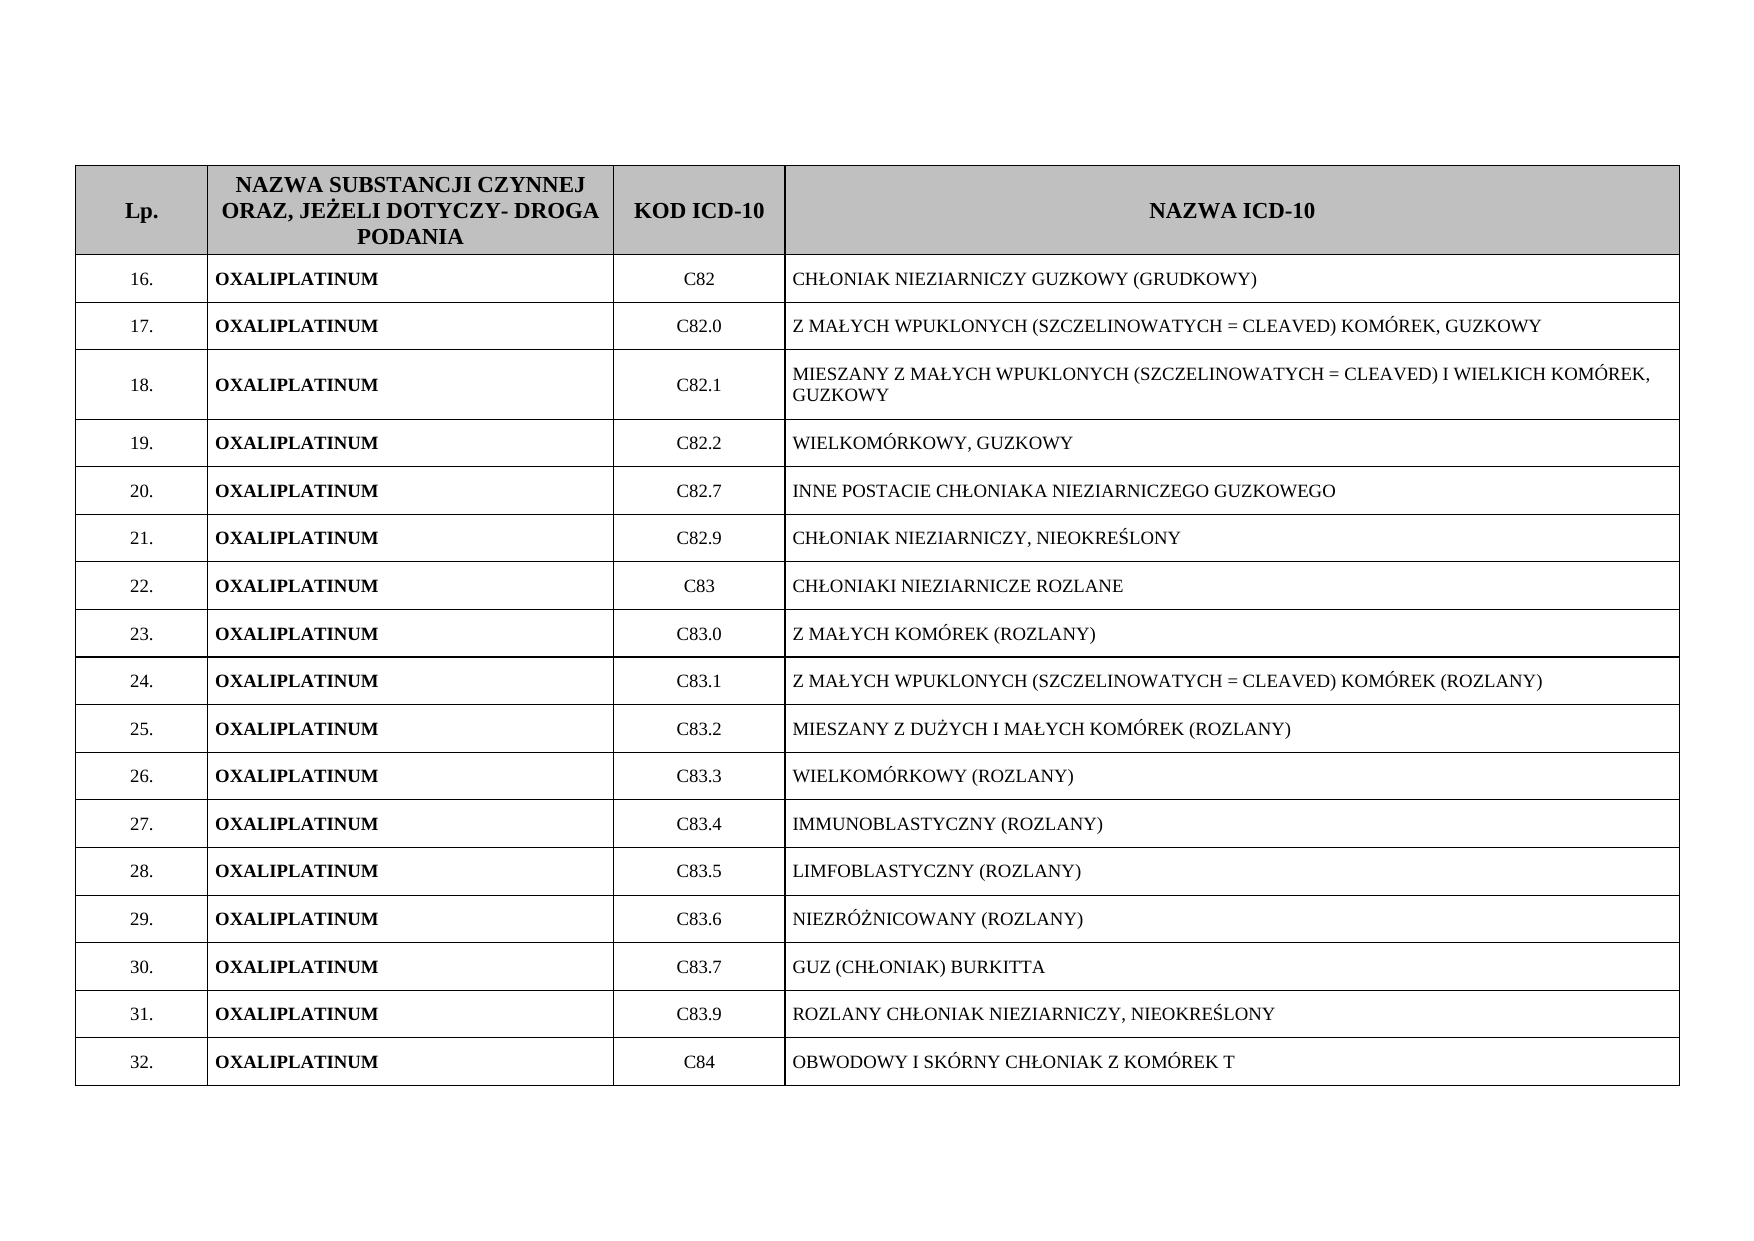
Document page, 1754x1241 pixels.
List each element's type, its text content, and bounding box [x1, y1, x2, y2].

table_cell CHŁONIAK NIEZIARNICZY, NIEOKREŚLONY [786, 515, 1679, 561]
table_cell C82.1 [614, 350, 784, 418]
table_header NAZWA ICD-10 [786, 166, 1679, 254]
table_cell C82.0 [614, 303, 784, 349]
table_cell OXALIPLATINUM [208, 800, 613, 847]
table_cell Z MAŁYCH WPUKLONYCH (SZCZELINOWATYCH = CLEAVED) KOMÓREK (ROZLANY) [786, 658, 1679, 704]
table_cell [76, 515, 207, 561]
table_cell C83 [614, 562, 784, 609]
table_cell WIELKOMÓRKOWY, GUZKOWY [786, 420, 1679, 466]
table_cell OXALIPLATINUM [208, 848, 613, 894]
table_cell OXALIPLATINUM [208, 896, 613, 942]
table_header NAZWA SUBSTANCJI CZYNNEJ ORAZ, JEŻELI DOTYCZY- DROGA PODANIA [208, 166, 613, 254]
table_cell C83.6 [614, 896, 784, 942]
table_cell C84 [614, 1038, 784, 1085]
table_cell MIESZANY Z MAŁYCH WPUKLONYCH (SZCZELINOWATYCH = CLEAVED) I WIELKICH KOMÓREK, GUZKOWY [786, 350, 1679, 418]
table_cell [76, 896, 207, 942]
table_cell OXALIPLATINUM [208, 515, 613, 561]
table_cell C83.5 [614, 848, 784, 894]
table_cell Z MAŁYCH KOMÓREK (ROZLANY) [786, 610, 1679, 656]
table_cell OXALIPLATINUM [208, 753, 613, 799]
table_cell [76, 610, 207, 656]
table_cell [76, 848, 207, 894]
table_cell ROZLANY CHŁONIAK NIEZIARNICZY, NIEOKREŚLONY [786, 991, 1679, 1037]
table_cell [76, 420, 207, 466]
table_cell OXALIPLATINUM [208, 1038, 613, 1085]
table_cell C82.7 [614, 467, 784, 514]
table_cell C82.2 [614, 420, 784, 466]
table_cell OXALIPLATINUM [208, 991, 613, 1037]
table_cell C83.3 [614, 753, 784, 799]
table_cell NIEZRÓŻNICOWANY (ROZLANY) [786, 896, 1679, 942]
table_cell C83.2 [614, 705, 784, 752]
table_cell [76, 753, 207, 799]
table_cell [76, 255, 207, 302]
table_cell Z MAŁYCH WPUKLONYCH (SZCZELINOWATYCH = CLEAVED) KOMÓREK, GUZKOWY [786, 303, 1679, 349]
table_cell OXALIPLATINUM [208, 303, 613, 349]
table_cell INNE POSTACIE CHŁONIAKA NIEZIARNICZEGO GUZKOWEGO [786, 467, 1679, 514]
table_cell MIESZANY Z DUŻYCH I MAŁYCH KOMÓREK (ROZLANY) [786, 705, 1679, 752]
table_cell WIELKOMÓRKOWY (ROZLANY) [786, 753, 1679, 799]
table_cell [76, 562, 207, 609]
table_cell C83.7 [614, 943, 784, 990]
table_cell OBWODOWY I SKÓRNY CHŁONIAK Z KOMÓREK T [786, 1038, 1679, 1085]
table_cell C83.0 [614, 610, 784, 656]
table_cell IMMUNOBLASTYCZNY (ROZLANY) [786, 800, 1679, 847]
table_cell OXALIPLATINUM [208, 420, 613, 466]
table_cell [76, 350, 207, 418]
table_cell OXALIPLATINUM [208, 562, 613, 609]
table_cell [76, 800, 207, 847]
table_cell OXALIPLATINUM [208, 350, 613, 418]
table_cell [76, 303, 207, 349]
table_cell C83.9 [614, 991, 784, 1037]
table_cell OXALIPLATINUM [208, 255, 613, 302]
table_cell OXALIPLATINUM [208, 658, 613, 704]
table_cell OXALIPLATINUM [208, 943, 613, 990]
table_cell C83.4 [614, 800, 784, 847]
table_header KOD ICD-10 [614, 166, 784, 254]
table_cell [76, 467, 207, 514]
table_cell CHŁONIAKI NIEZIARNICZE ROZLANE [786, 562, 1679, 609]
table_cell C83.1 [614, 658, 784, 704]
table_cell C82.9 [614, 515, 784, 561]
table_cell OXALIPLATINUM [208, 610, 613, 656]
table_cell [76, 991, 207, 1037]
table_cell OXALIPLATINUM [208, 467, 613, 514]
table_cell C82 [614, 255, 784, 302]
table_cell GUZ (CHŁONIAK) BURKITTA [786, 943, 1679, 990]
table_cell LIMFOBLASTYCZNY (ROZLANY) [786, 848, 1679, 894]
table_cell [76, 658, 207, 704]
table_cell [76, 705, 207, 752]
table_cell [76, 943, 207, 990]
table_cell OXALIPLATINUM [208, 705, 613, 752]
table_header Lp. [76, 166, 207, 254]
table_cell CHŁONIAK NIEZIARNICZY GUZKOWY (GRUDKOWY) [786, 255, 1679, 302]
table_cell [76, 1038, 207, 1085]
